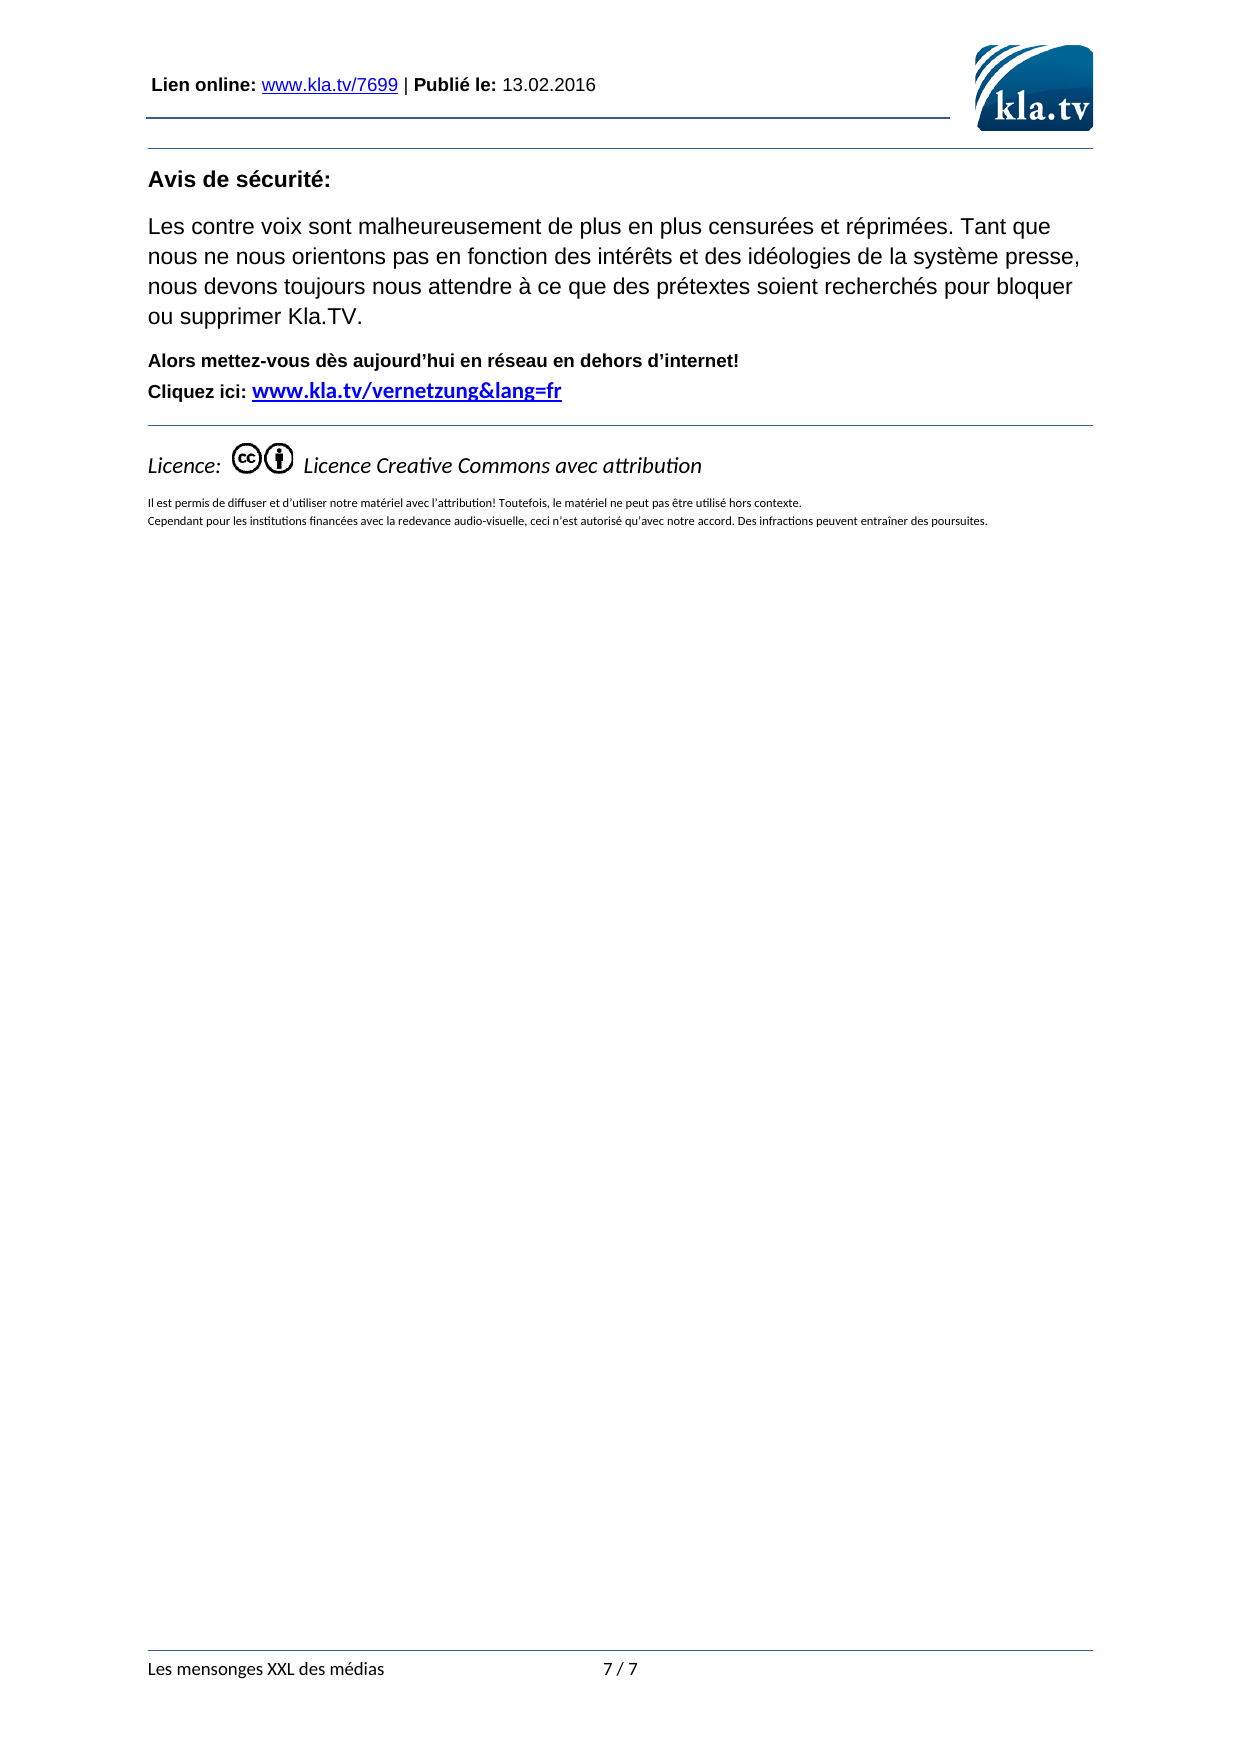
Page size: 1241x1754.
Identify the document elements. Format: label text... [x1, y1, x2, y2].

text Avis de sécurité: [148, 149, 1093, 192]
text Il est permis de diffuser et d’utiliser notre matériel avec l’attribution! Toutefois, le matériel ne peut pas être utilisé hors contexte. Cependant pour les institutions financées avec la redevance audio-visuelle, ceci n’est autorisé qu’avec notre accord. Des infractions peuvent entraîner des poursuites. [148, 496, 1093, 528]
text Licence: Licence Creative Commons avec attribution [148, 426, 1093, 479]
text Les contre voix sont malheureusement de plus en plus censurées et réprimées. Tant que nous ne nous orientons pas en fonction des intérêts et des idéologies de la système presse, nous devons toujours nous attendre à ce que des prétextes soient recherchés pour bloquer ou supprimer Kla.TV. [148, 213, 1093, 330]
text Alors mettez-vous dès aujourd’hui en réseau en dehors d’internet! Cliquez ici: www.kla.tv/vernetzung&lang=fr [148, 350, 1093, 404]
